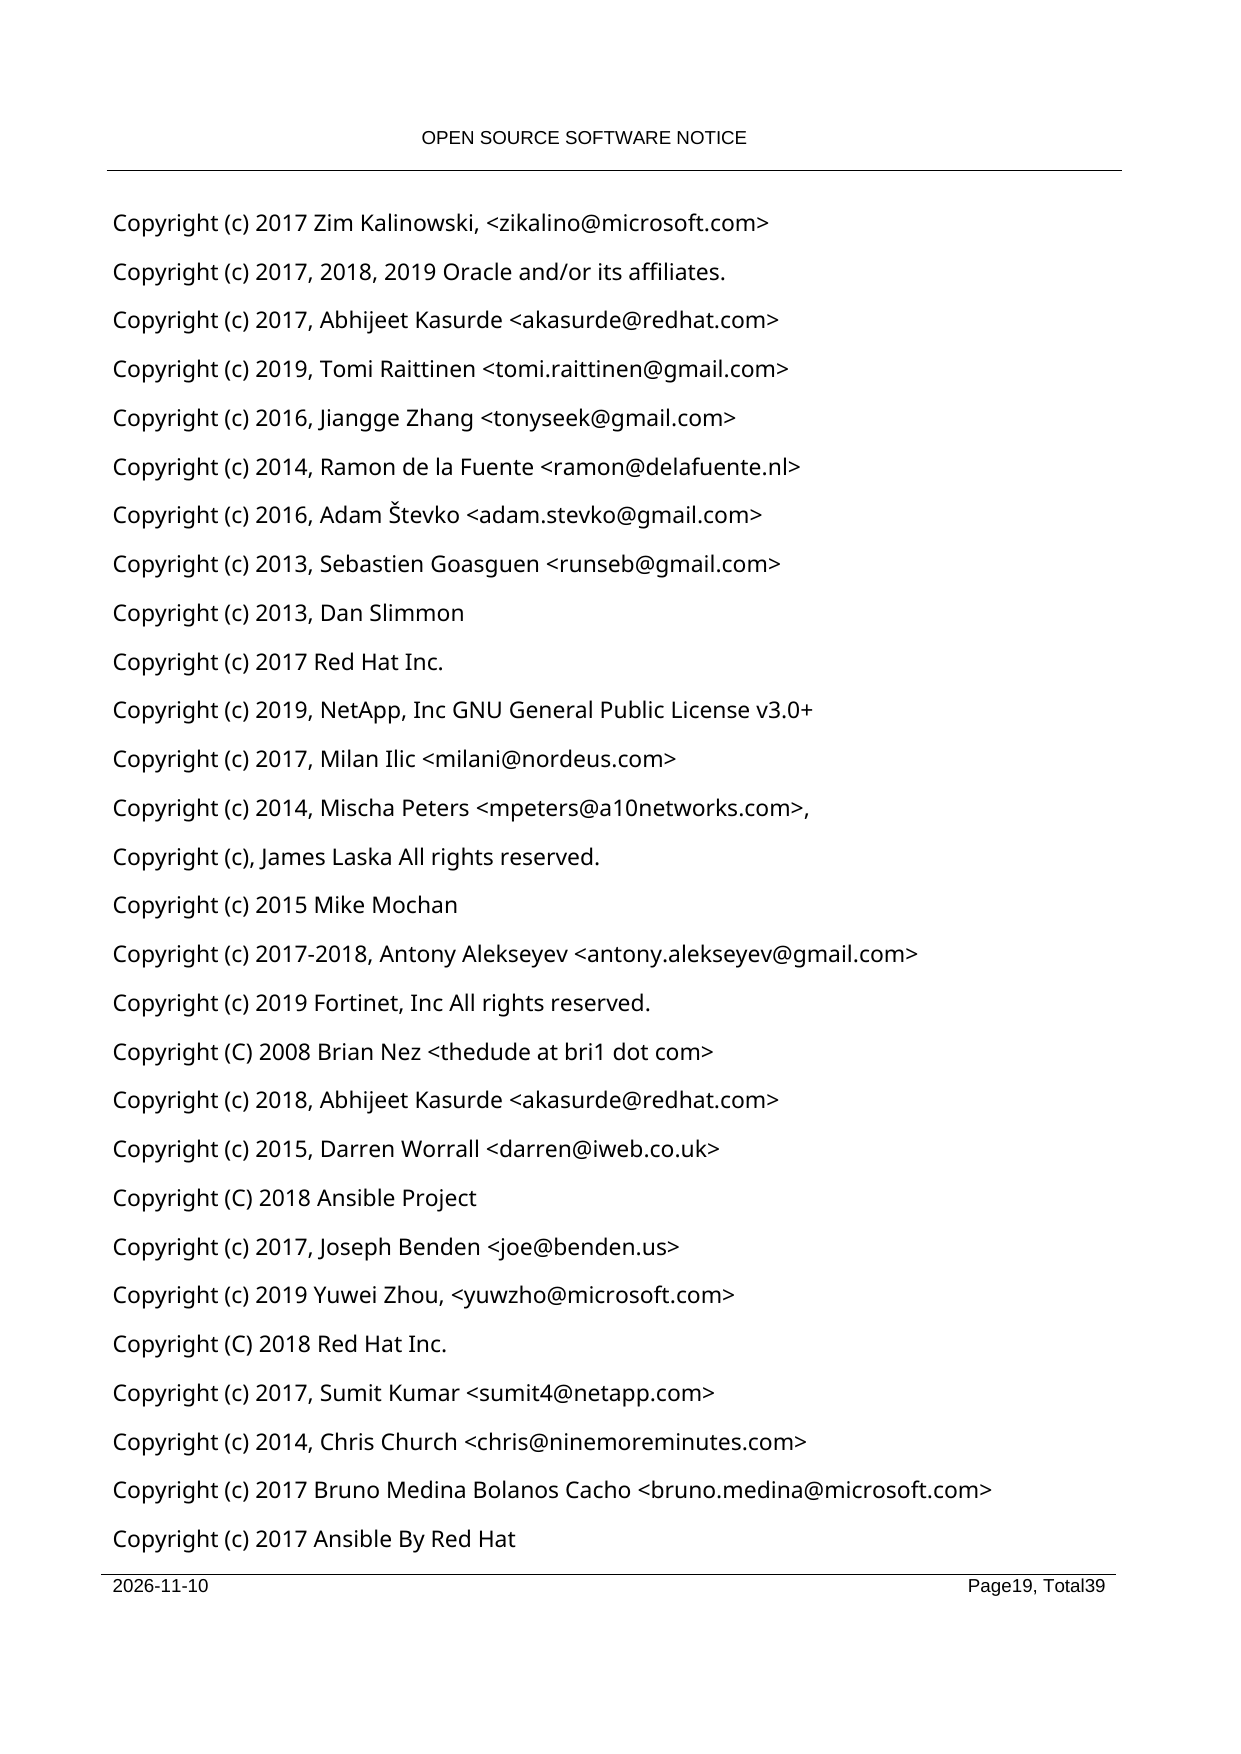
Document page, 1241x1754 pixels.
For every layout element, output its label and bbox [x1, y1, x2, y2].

text [112, 206, 1128, 1555]
